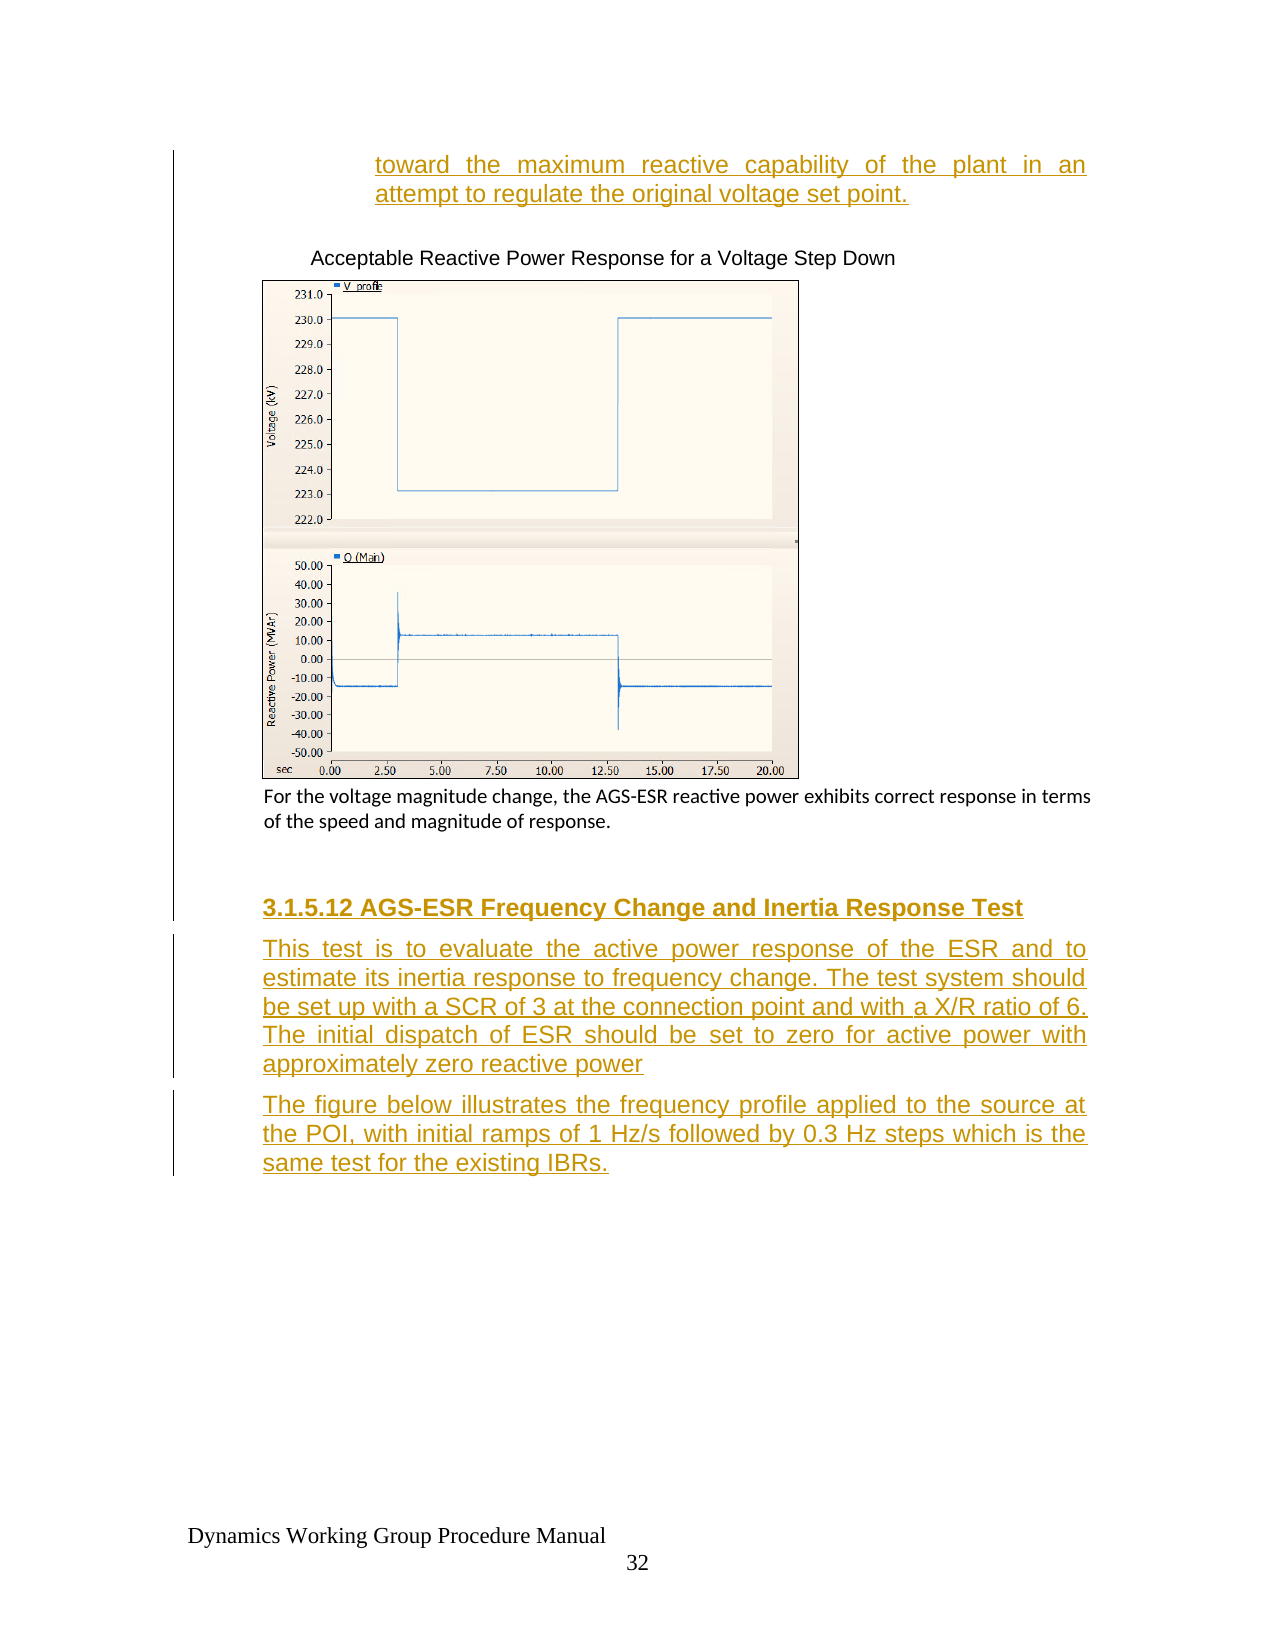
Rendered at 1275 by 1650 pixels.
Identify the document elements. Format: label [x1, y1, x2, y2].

picture [263, 281, 798, 778]
